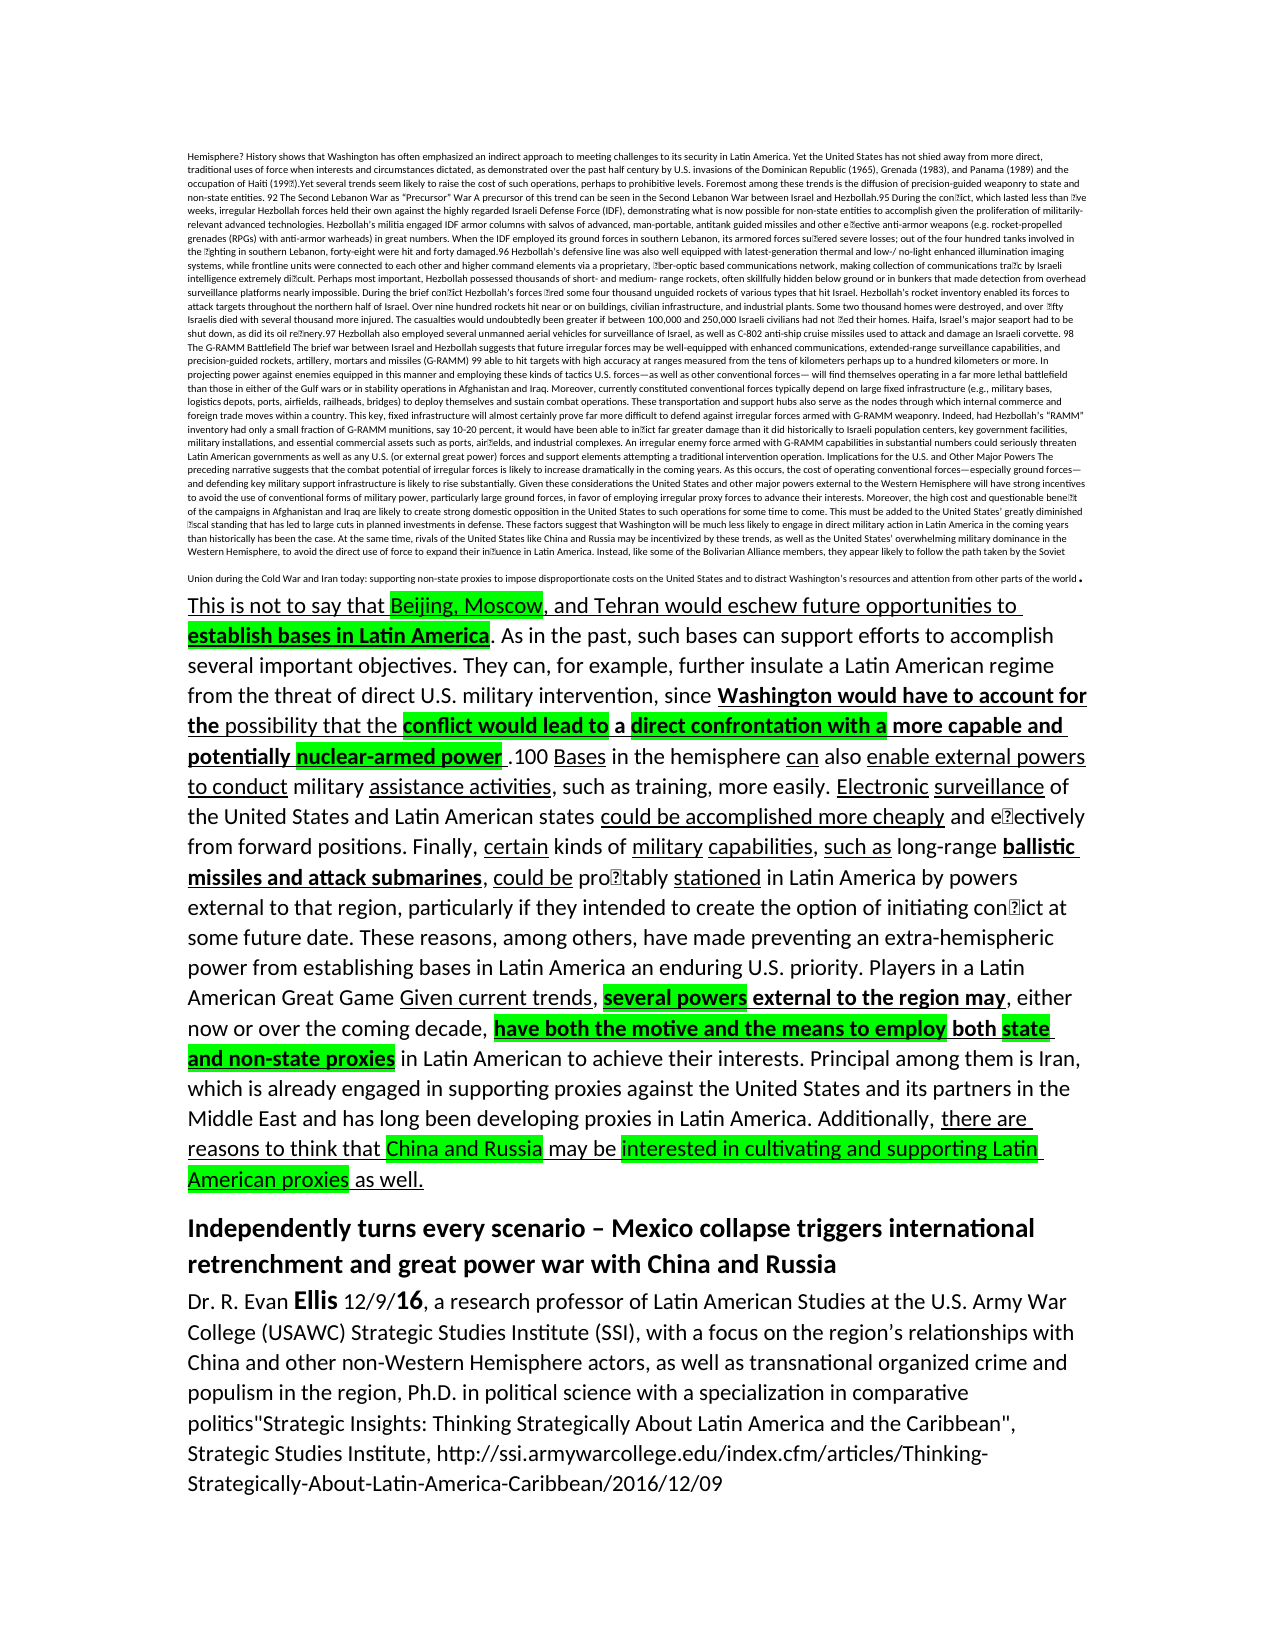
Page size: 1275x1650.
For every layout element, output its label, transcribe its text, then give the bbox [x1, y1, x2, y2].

subtitle Independently turns every scenario – Mexico collapse triggers international retrenchment and great power war with China and Russia [187, 1212, 1087, 1280]
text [187, 150, 1087, 1193]
text Dr. R. Evan Ellis 12/9/16, a research professor of Latin American Studies at the U.S. Army War College (USAWC) Strategic Studies Institute (SSI), with a focus on the region’s relationships with China and other non-Western Hemisphere actors, as well as transnational organized crime and populism in the region, Ph.D. in political science with a specialization in comparative politics"Strategic Insights: Thinking Strategically About Latin America and the Caribbean", Strategic Studies Institute, http://ssi.armywarcollege.edu/index.cfm/articles/Thinking-Strategically-About-Latin-America-Caribbean/2016/12/09 [187, 1283, 1087, 1497]
